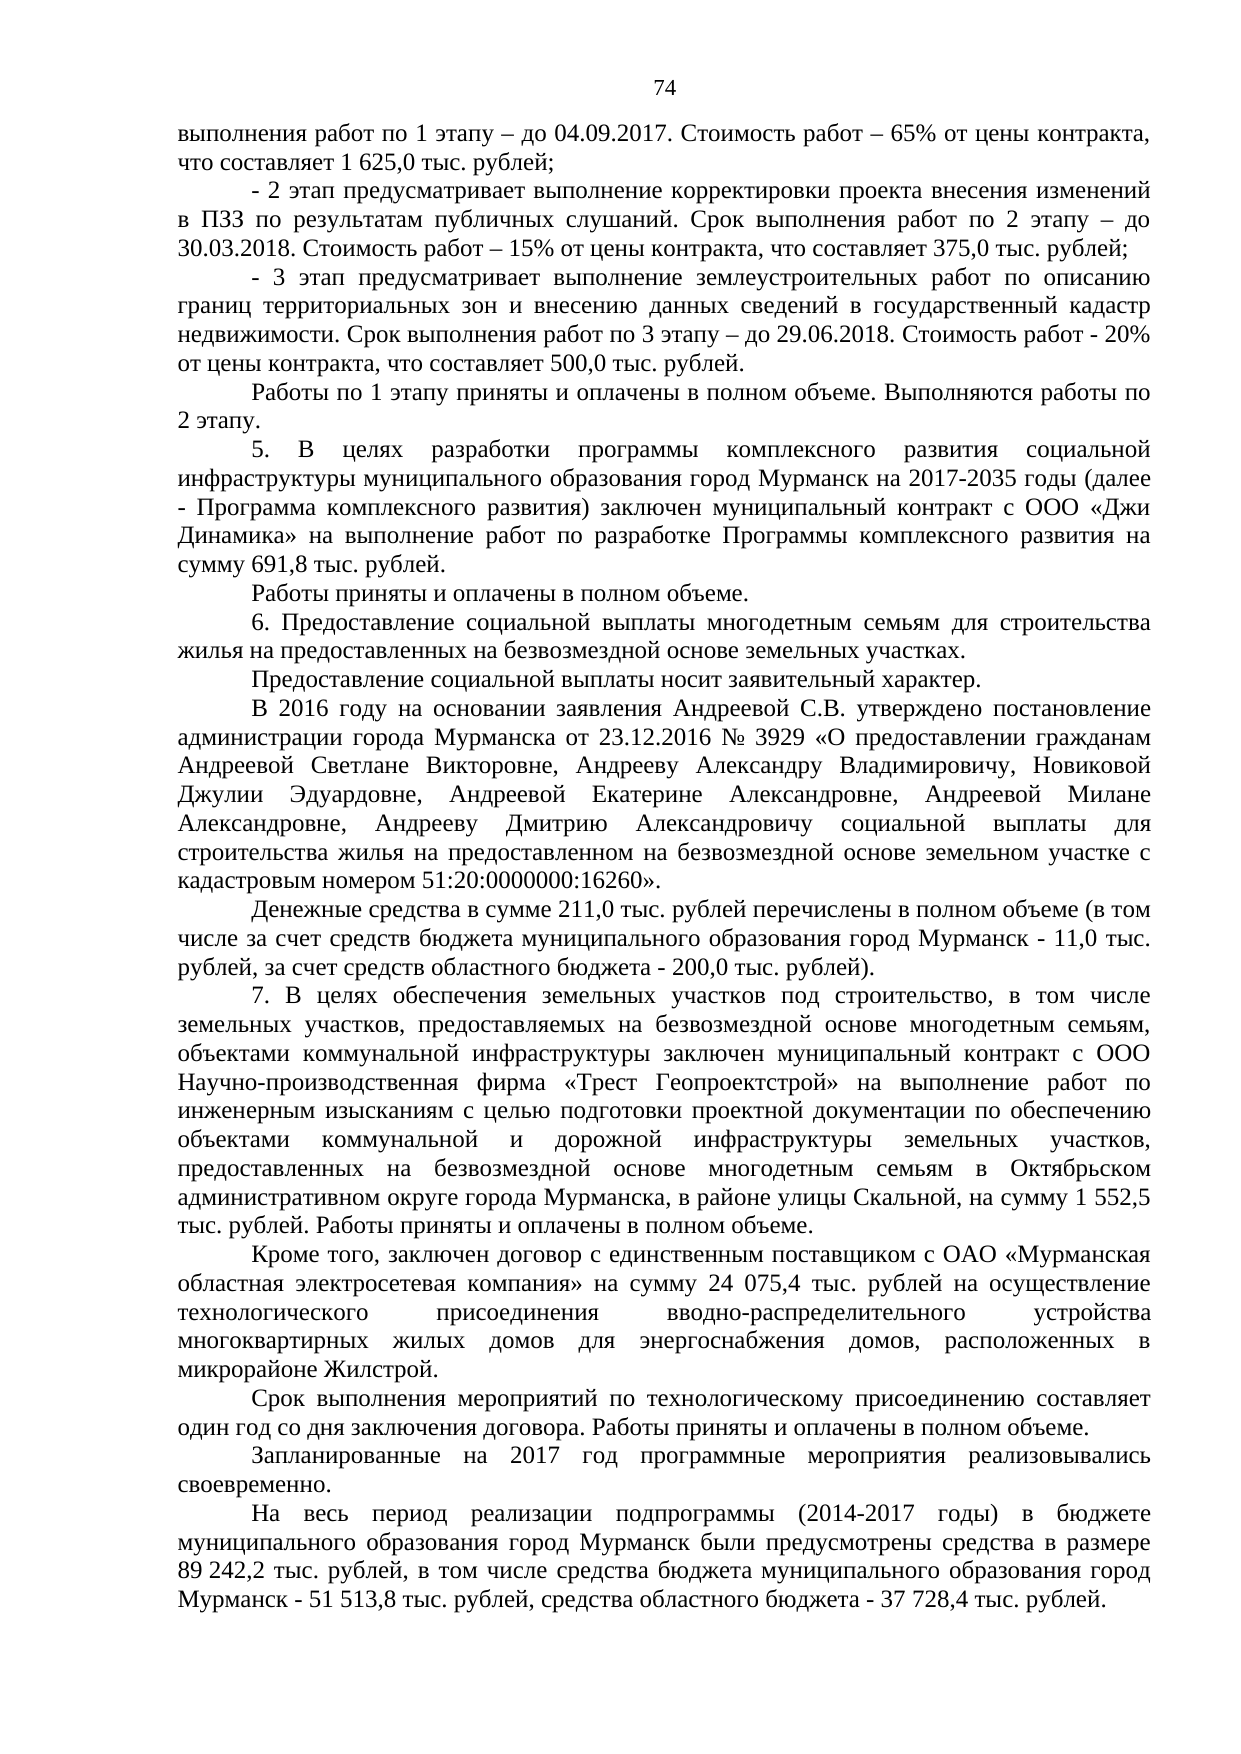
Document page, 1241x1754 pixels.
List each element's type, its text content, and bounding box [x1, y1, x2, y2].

text Запланированные на 2017 год программные мероприятия реализовывались своевременно. [177, 1441, 1152, 1498]
text 5. В целях разработки программы комплексного развития социальной инфраструктуры муниципального образования город Мурманск на 2017-2035 годы (далее - Программа комплексного развития) заключен муниципальный контракт с ООО «Джи Динамика» на выполнение работ по разработке Программы комплексного развития на сумму 691,8 тыс. рублей. [177, 434, 1152, 578]
text Работы приняты и оплачены в полном объеме. [177, 578, 1152, 607]
text Срок выполнения мероприятий по технологическому присоединению составляет один год со дня заключения договора. Работы приняты и оплачены в полном объеме. [177, 1383, 1152, 1441]
text 7. В целях обеспечения земельных участков под строительство, в том числе земельных участков, предоставляемых на безвозмездной основе многодетным семьям, объектами коммунальной инфраструктуры заключен муниципальный контракт с ООО Научно-производственная фирма «Трест Геопроектстрой» на выполнение работ по инженерным изысканиям с целью подготовки проектной документации по обеспечению объектами коммунальной и дорожной инфраструктуры земельных участков, предоставленных на безвозмездной основе многодетным семьям в Октябрьском административном округе города Мурманска, в районе улицы Скальной, на сумму 1 552,5 тыс. рублей. Работы приняты и оплачены в полном объеме. [177, 981, 1152, 1239]
text Работы по 1 этапу приняты и оплачены в полном объеме. Выполняются работы по 2 этапу. [177, 377, 1152, 434]
text Денежные средства в сумме 211,0 тыс. рублей перечислены в полном объеме (в том числе за счет средств бюджета муниципального образования город Мурманск - 11,0 тыс. рублей, за счет средств областного бюджета - 200,0 тыс. рублей). [177, 894, 1152, 981]
text - 3 этап предусматривает выполнение землеустроительных работ по описанию границ территориальных зон и внесению данных сведений в государственный кадастр недвижимости. Срок выполнения работ по 3 этапу – до 29.06.2018. Стоимость работ - 20% от цены контракта, что составляет 500,0 тыс. рублей. [177, 262, 1152, 377]
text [177, 118, 1152, 176]
text 6. Предоставление социальной выплаты многодетным семьям для строительства жилья на предоставленных на безвозмездной основе земельных участках. [177, 607, 1152, 664]
text Предоставление социальной выплаты носит заявительный характер. [177, 664, 1152, 693]
text На весь период реализации подпрограммы (2014-2017 годы) в бюджете муниципального образования город Мурманск были предусмотрены средства в размере 89 242,2 тыс. рублей, в том числе средства бюджета муниципального образования город Мурманск - 51 513,8 тыс. рублей, средства областного бюджета - 37 728,4 тыс. рублей. [177, 1498, 1152, 1613]
text В 2016 году на основании заявления Андреевой С.В. утверждено постановление администрации города Мурманска от 23.12.2016 № 3929 «О предоставлении гражданам Андреевой Светлане Викторовне, Андрееву Александру Владимировичу, Новиковой Джулии Эдуардовне, Андреевой Екатерине Александровне, Андреевой Милане Александровне, Андрееву Дмитрию Александровичу социальной выплаты для строительства жилья на предоставленном на безвозмездной основе земельном участке с кадастровым номером 51:20:0000000:16260». [177, 693, 1152, 894]
text - 2 этап предусматривает выполнение корректировки проекта внесения изменений в ПЗЗ по результатам публичных слушаний. Срок выполнения работ по 2 этапу – до 30.03.2018. Стоимость работ – 15% от цены контракта, что составляет 375,0 тыс. рублей; [177, 176, 1152, 262]
text Кроме того, заключен договор с единственным поставщиком с ОАО «Мурманская областная электросетевая компания» на сумму 24 075,4 тыс. рублей на осуществление технологического присоединения вводно-распределительного устройства многоквартирных жилых домов для энергоснабжения домов, расположенных в микрорайоне Жилстрой. [177, 1239, 1152, 1383]
